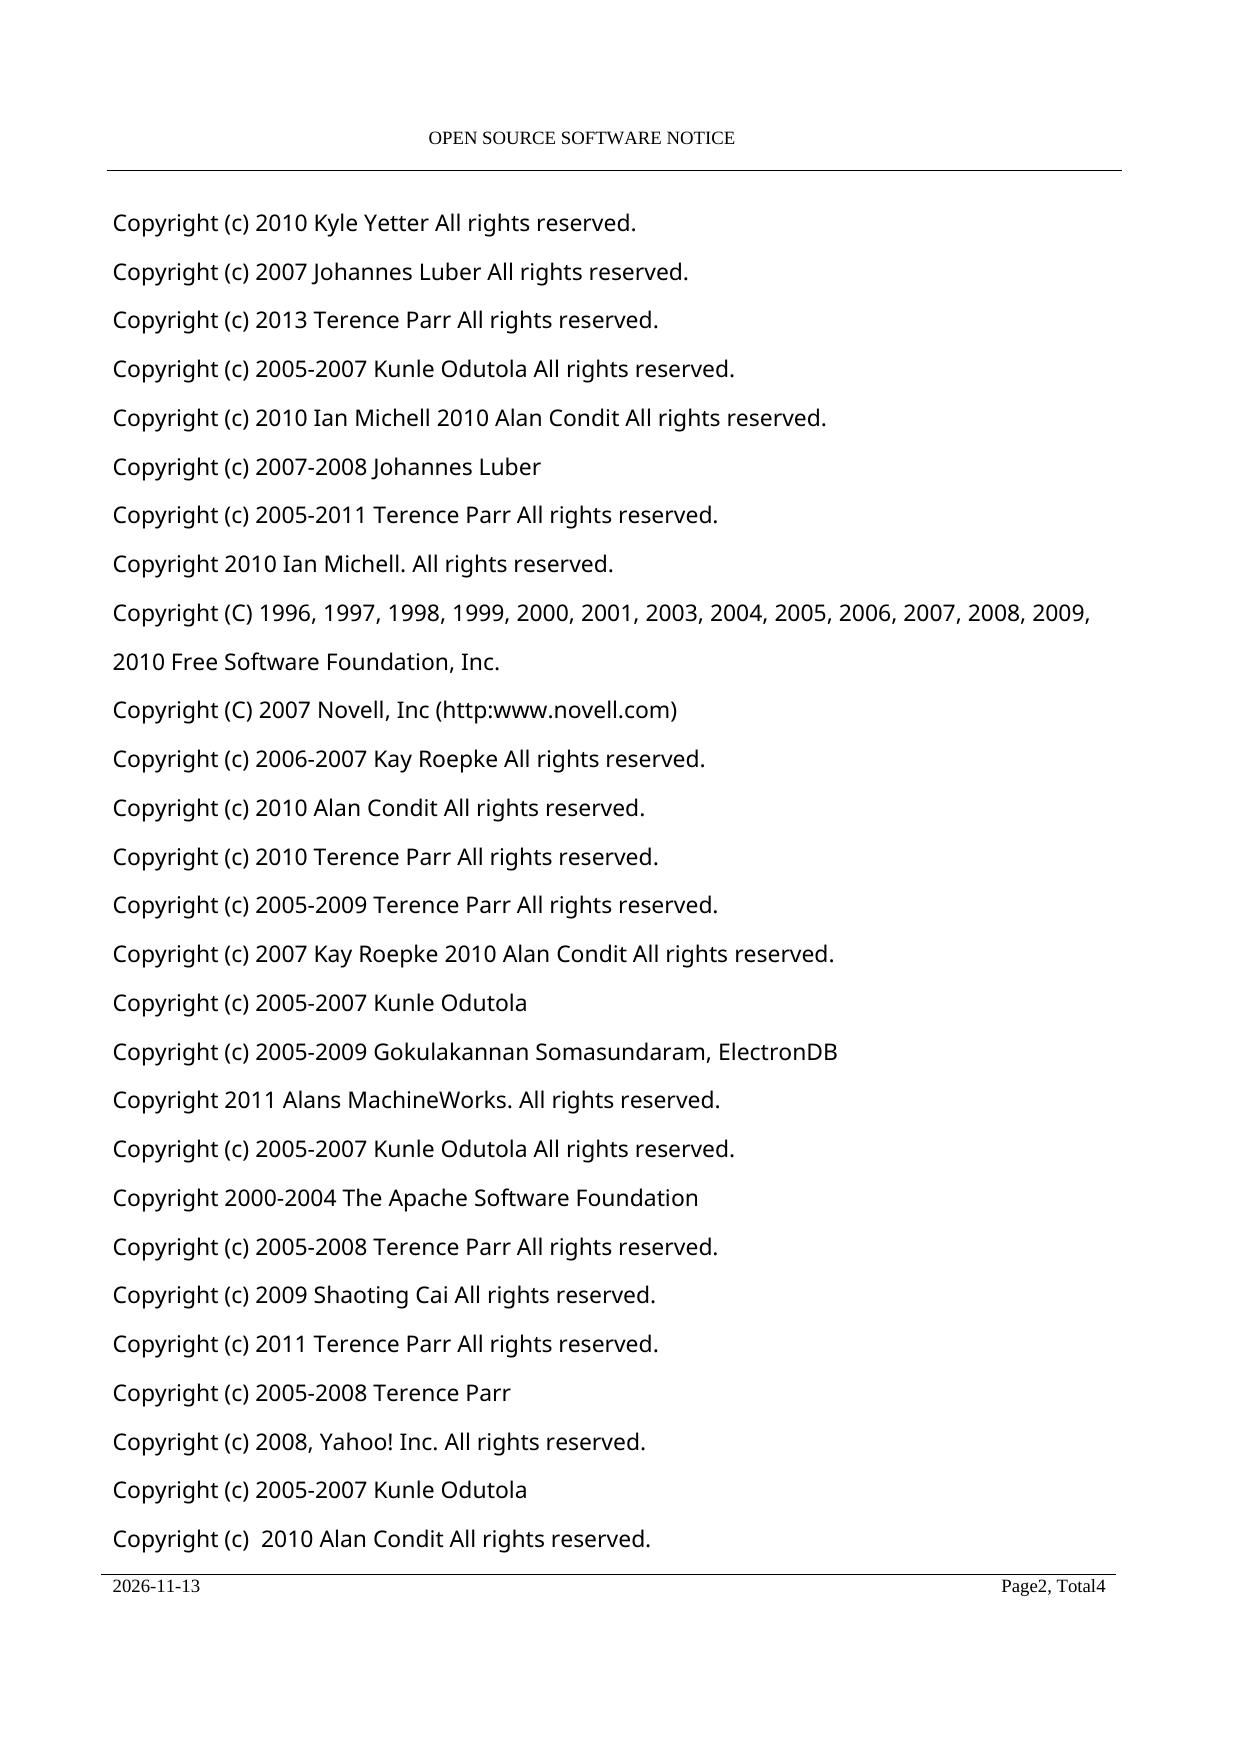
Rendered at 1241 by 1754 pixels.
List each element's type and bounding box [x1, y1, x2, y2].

text [112, 206, 1128, 1555]
